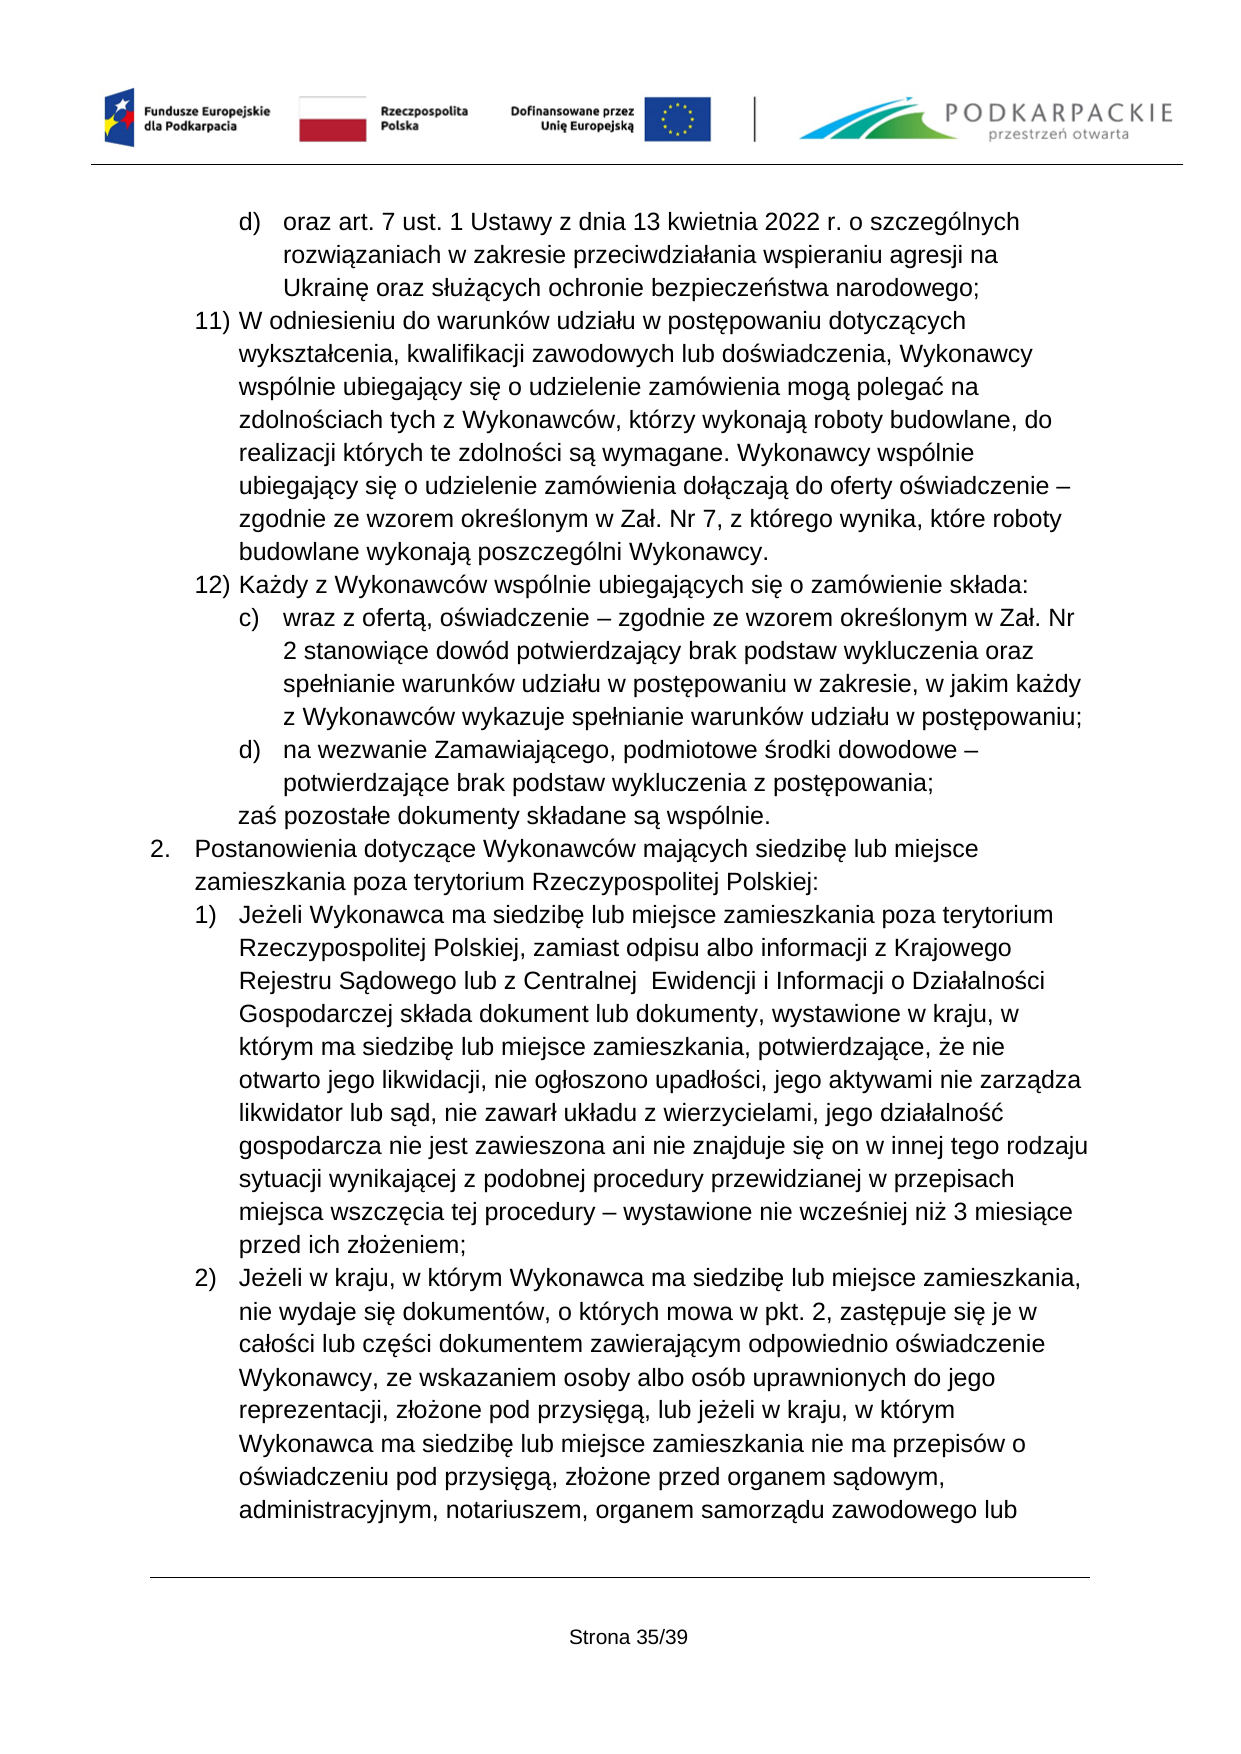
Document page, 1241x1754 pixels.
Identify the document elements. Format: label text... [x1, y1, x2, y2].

list Każdy z Wykonawców wspólnie ubiegających się o zamówienie składa: [194, 570, 1090, 599]
list Postanowienia dotyczące Wykonawców mających siedzibę lub miejsce zamieszkania poza terytorium Rzeczypospolitej Polskiej: [150, 834, 1090, 896]
list oraz art. 7 ust. 1 Ustawy z dnia 13 kwietnia 2022 r. o szczególnych rozwiązaniach w zakresie przeciwdziałania wspieraniu agresji na Ukrainę oraz służących ochronie bezpieczeństwa narodowego; [239, 207, 1090, 302]
list wraz z ofertą, oświadczenie – zgodnie ze wzorem określonym w Zał. Nr 2 stanowiące dowód potwierdzający brak podstaw wykluczenia oraz spełnianie warunków udziału w postępowaniu w zakresie, w jakim każdy z Wykonawców wykazuje spełnianie warunków udziału w postępowaniu; [239, 603, 1090, 731]
text zaś pozostałe dokumenty składane są wspólnie. [224, 801, 1090, 830]
list Jeżeli Wykonawca ma siedzibę lub miejsce zamieszkania poza terytorium Rzeczypospolitej Polskiej, zamiast odpisu albo informacji z Krajowego Rejestru Sądowego lub z Centralnej Ewidencji i Informacji o Działalności Gospodarczej składa dokument lub dokumenty, wystawione w kraju, w którym ma siedzibę lub miejsce zamieszkania, potwierdzające, że nie otwarto jego likwidacji, nie ogłoszono upadłości, jego aktywami nie zarządza likwidator lub sąd, nie zawarł układu z wierzycielami, jego działalność gospodarcza nie jest zawieszona ani nie znajduje się on w innej tego rodzaju sytuacji wynikającej z podobnej procedury przewidzianej w przepisach miejsca wszczęcia tej procedury – wystawione nie wcześniej niż 3 miesiące przed ich złożeniem; [194, 900, 1090, 1259]
picture [91, 73, 1187, 162]
list na wezwanie Zamawiającego, podmiotowe środki dowodowe – potwierdzające brak podstaw wykluczenia z postępowania; [239, 735, 1090, 797]
